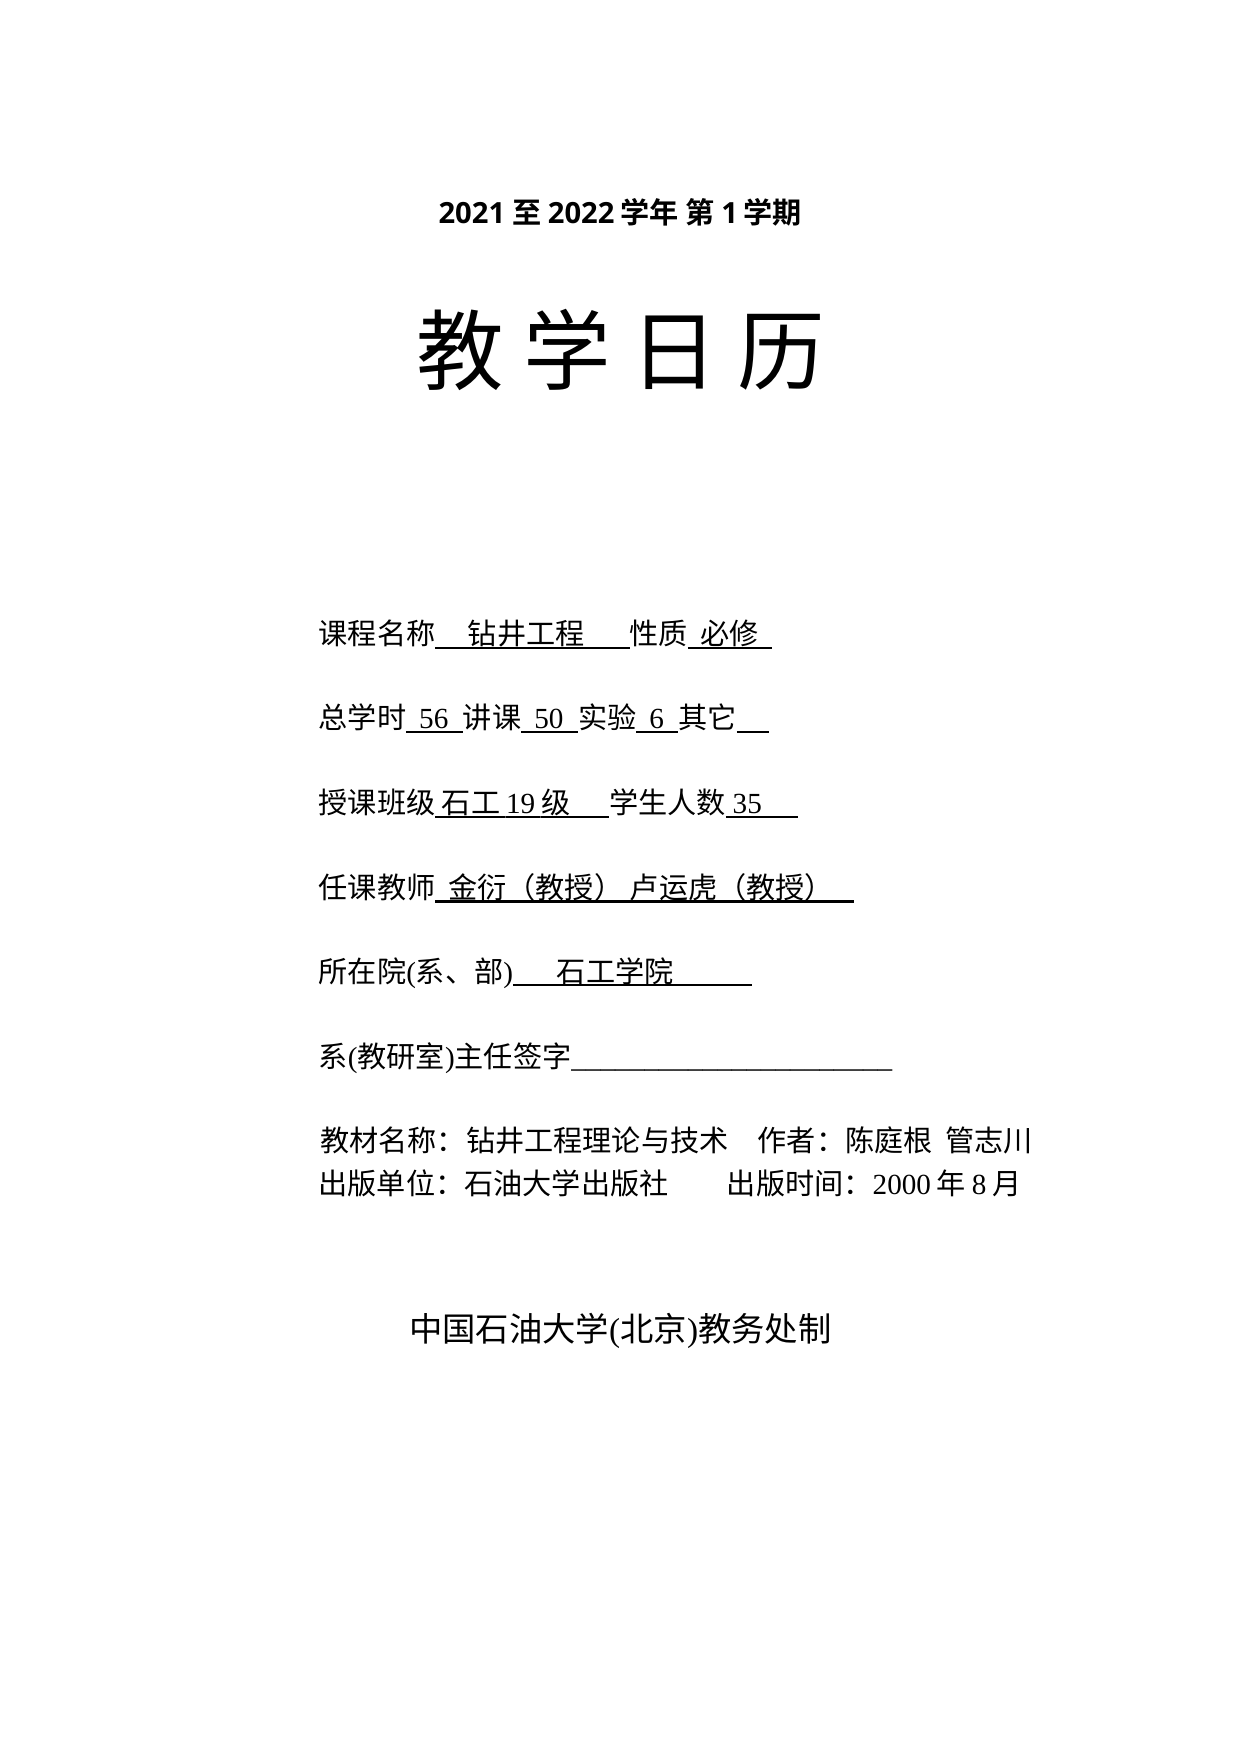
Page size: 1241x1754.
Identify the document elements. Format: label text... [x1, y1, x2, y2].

text 课程名称 钻井工程 性质 必修 [318, 610, 1053, 653]
text 系(教研室)主任签字______________________ [318, 1033, 1053, 1076]
text 中国石油大学(北京)教务处制 [187, 1303, 1053, 1351]
text 教材名称：钻井工程理论与技术 作者：陈庭根 管志川 [187, 1118, 1053, 1160]
text 任课教师 金衍（教授） 卢运虎（教授） [318, 864, 1053, 906]
text 教 学 日 历 [187, 282, 1053, 409]
text 出版单位：石油大学出版社 出版时间：2000年8月 [289, 1160, 1053, 1202]
text 2021 至2022学年 第 1学期 [187, 190, 1053, 232]
text 总学时 56 讲课 50 实验 6 其它 [318, 695, 1053, 737]
text 所在院(系、部) 石工学院 [318, 949, 1053, 991]
text 授课班级 石工19级 学生人数 35 [318, 779, 1053, 822]
